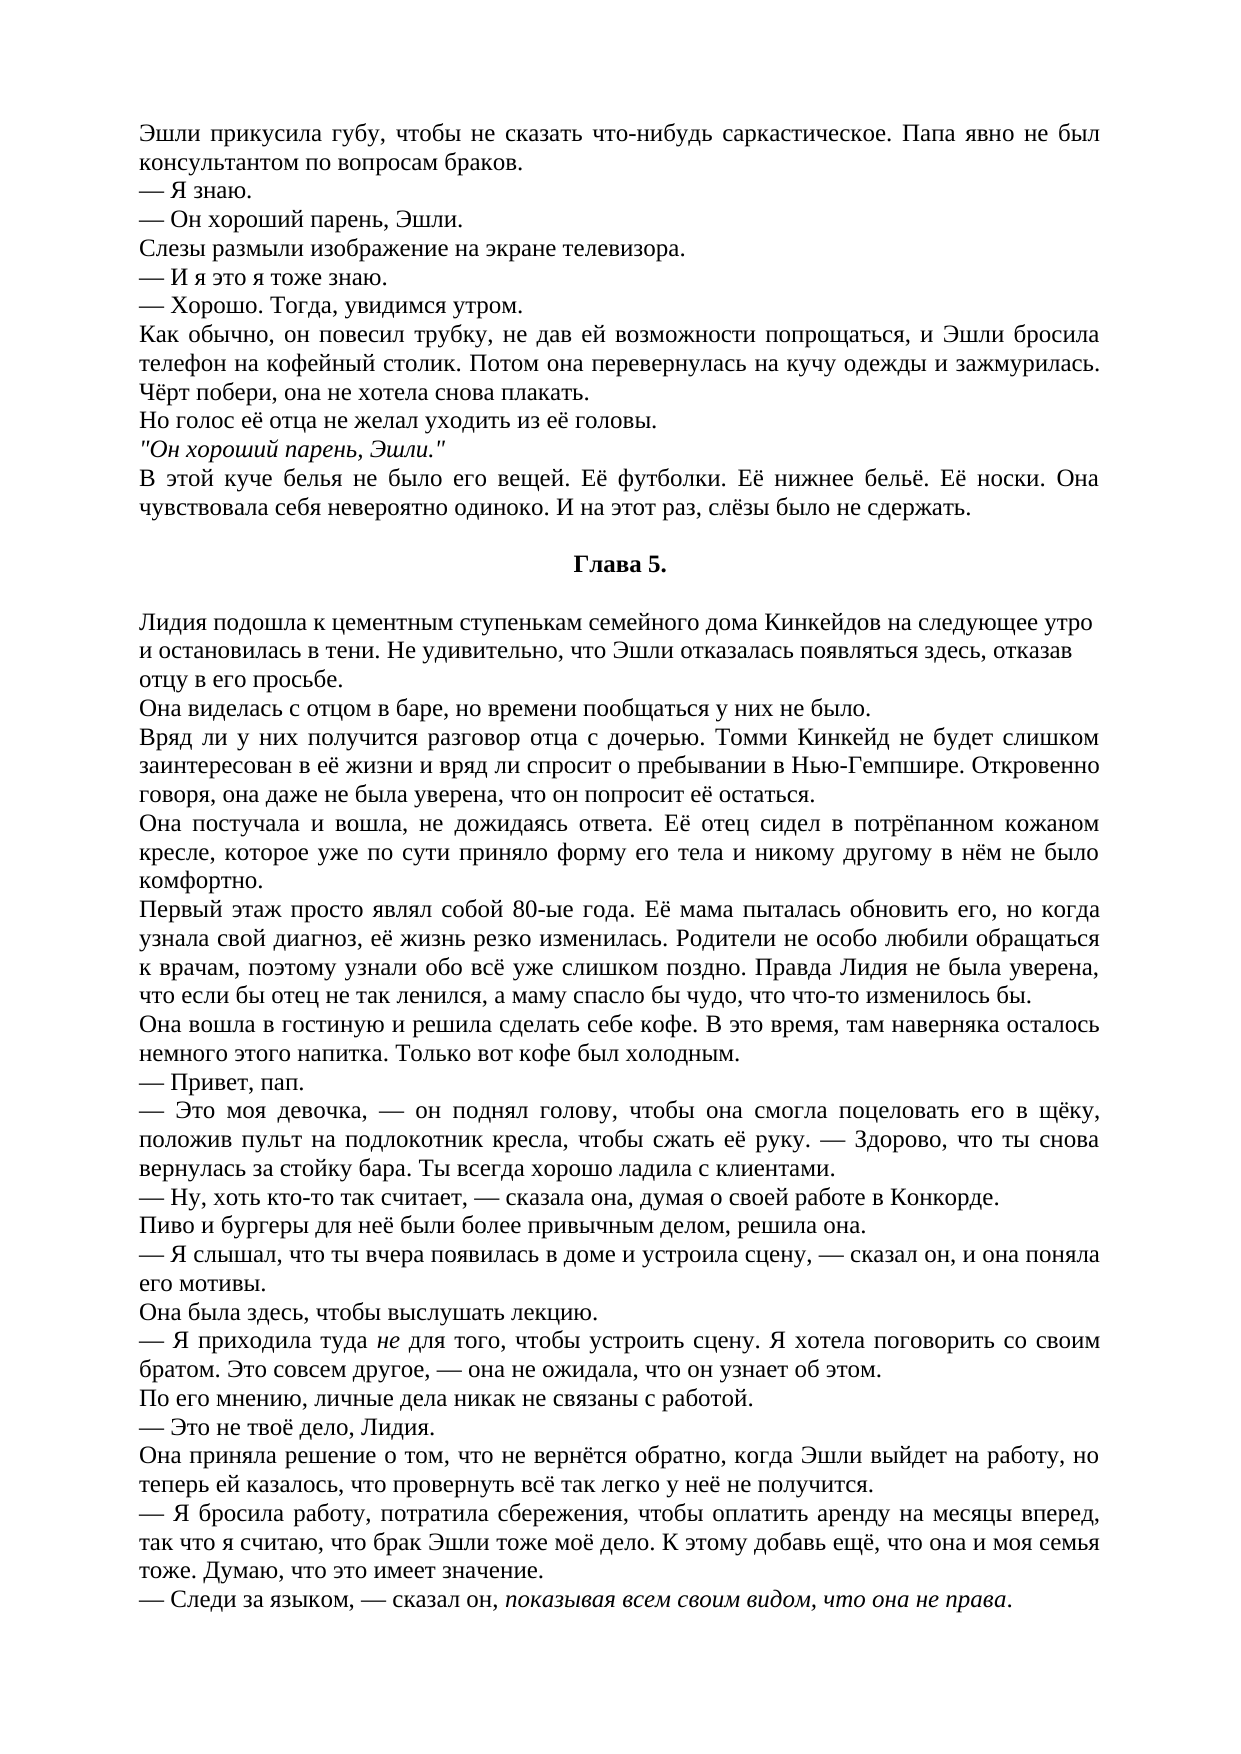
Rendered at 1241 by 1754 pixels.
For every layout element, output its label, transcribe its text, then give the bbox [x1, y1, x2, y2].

text Она вошла в гостиную и решила сделать себе кофе. В это время, там наверняка осталось немного этого напитка. Только вот кофе был холодным. [139, 1009, 1101, 1067]
text — Привет, пап. [139, 1067, 1101, 1096]
text Но голос её отца не желал уходить из её головы. [139, 406, 1101, 434]
text — Я слышал, что ты вчера появилась в доме и устроила сцену, — сказал он, и она поняла его мотивы. [139, 1239, 1101, 1297]
text Она постучала и вошла, не дожидаясь ответа. Её отец сидел в потрёпанном кожаном кресле, которое уже по сути приняло форму его тела и никому другому в нём не было комфортно. [139, 808, 1101, 894]
text В этой куче белья не было его вещей. Её футболки. Её нижнее бельё. Её носки. Она чувствовала себя невероятно одиноко. И на этот раз, слёзы было не сдержать. [139, 463, 1101, 521]
text — Хорошо. Тогда, увидимся утром. [139, 291, 1101, 319]
text Эшли прикусила губу, чтобы не сказать что-нибудь саркастическое. Папа явно не был консультантом по вопросам браков. [139, 118, 1101, 176]
text Первый этаж просто являл собой 80-ые года. Её мама пыталась обновить его, но когда узнала свой диагноз, её жизнь резко изменилась. Родители не особо любили обращаться к врачам, поэтому узнали обо всё уже слишком поздно. Правда Лидия не была уверена, что если бы отец не так ленился, а маму спасло бы чудо, что что-то изменилось бы. [139, 894, 1101, 1009]
text — Следи за языком, — сказал он, показывая всем своим видом, что она не права. [139, 1584, 1101, 1613]
text — Я бросила работу, потратила сбережения, чтобы оплатить аренду на месяцы вперед, так что я считаю, что брак Эшли тоже моё дело. К этому добавь ещё, что она и моя семья тоже. Думаю, что это имеет значение. [139, 1498, 1101, 1584]
text Как обычно, он повесил трубку, не дав ей возможности попрощаться, и Эшли бросила телефон на кофейный столик. Потом она перевернулась на кучу одежды и зажмурилась. Чёрт побери, она не хотела снова плакать. [139, 319, 1101, 406]
text "Он хороший парень, Эшли." [139, 434, 1101, 463]
text Она была здесь, чтобы выслушать лекцию. [139, 1297, 1101, 1326]
text Вряд ли у них получится разговор отца с дочерью. Томми Кинкейд не будет слишком заинтересован в её жизни и вряд ли спросит о пребывании в Нью-Гемпшире. Откровенно говоря, она даже не была уверена, что он попросит её остаться. [139, 722, 1101, 808]
text Она приняла решение о том, что не вернётся обратно, когда Эшли выйдет на работу, но теперь ей казалось, что провернуть всё так легко у неё не получится. [139, 1441, 1101, 1498]
text — Я знаю. [139, 176, 1101, 204]
text — Ну, хоть кто-то так считает, — сказала она, думая о своей работе в Конкорде. [139, 1182, 1101, 1211]
text Пиво и бургеры для неё были более привычным делом, решила она. [139, 1211, 1101, 1239]
text Слезы размыли изображение на экране телевизора. [139, 233, 1101, 262]
text Она виделась с отцом в баре, но времени пообщаться у них не было. [139, 693, 1101, 722]
text Лидия подошла к цементным ступенькам семейного дома Кинкейдов на следующее утро и остановилась в тени. Не удивительно, что Эшли отказалась появляться здесь, отказав отцу в его просьбе. [139, 607, 1101, 693]
text — И я это я тоже знаю. [139, 262, 1101, 291]
text По его мнению, личные дела никак не связаны с работой. [139, 1383, 1101, 1412]
text — Я приходила туда не для того, чтобы устроить сцену. Я хотела поговорить со своим братом. Это совсем другое, — она не ожидала, что он узнает об этом. [139, 1326, 1101, 1383]
text Глава 5. [139, 549, 1101, 578]
text — Он хороший парень, Эшли. [139, 204, 1101, 233]
text — Это не твоё дело, Лидия. [139, 1412, 1101, 1441]
text — Это моя девочка, — он поднял голову, чтобы она смогла поцеловать его в щёку, положив пульт на подлокотник кресла, чтобы сжать её руку. — Здорово, что ты снова вернулась за стойку бара. Ты всегда хорошо ладила с клиентами. [139, 1096, 1101, 1182]
